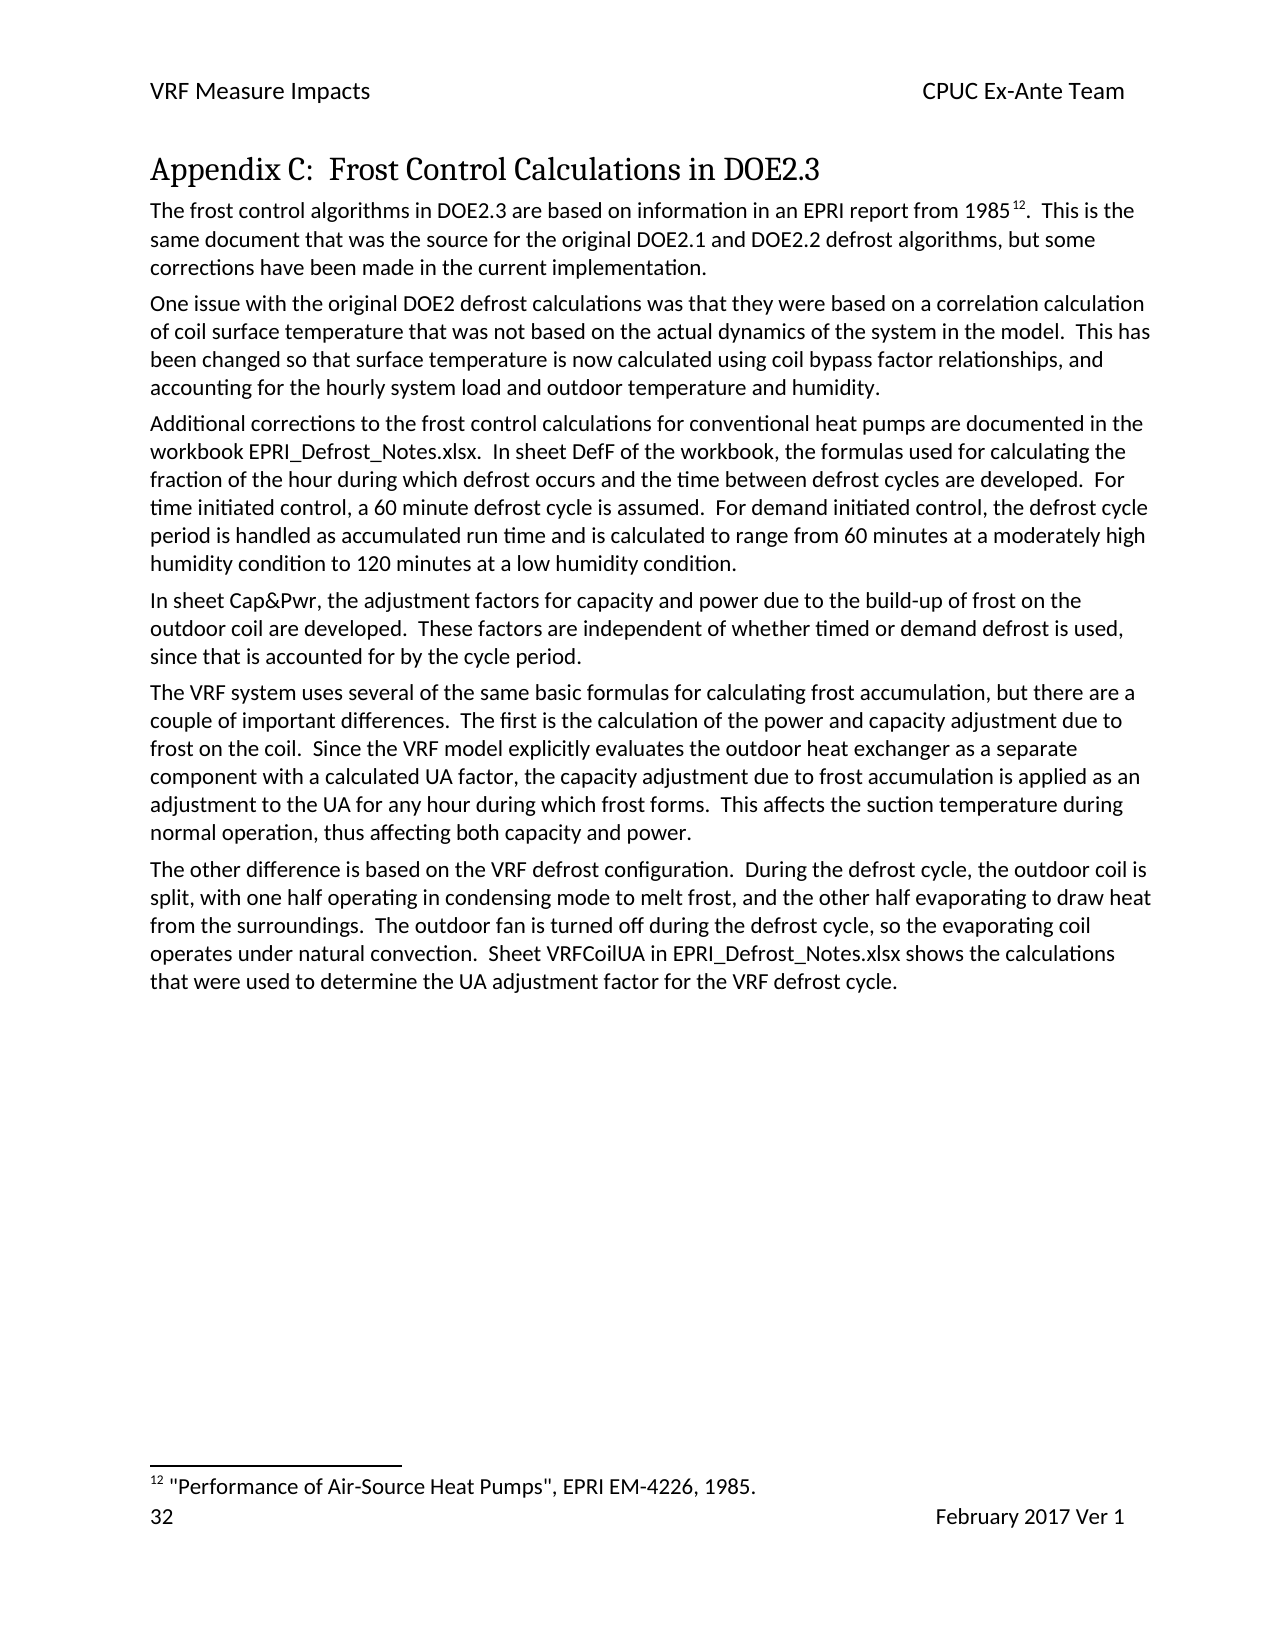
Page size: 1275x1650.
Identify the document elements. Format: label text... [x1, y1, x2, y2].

text In sheet Cap&Pwr, the adjustment factors for capacity and power due to the build-up of frost on the outdoor coil are developed. These factors are independent of whether timed or demand defrost is used, since that is accounted for by the cycle period. [150, 586, 1153, 670]
text One issue with the original DOE2 defrost calculations was that they were based on a correlation calculation of coil surface temperature that was not based on the actual dynamics of the system in the model. This has been changed so that surface temperature is now calculated using coil bypass factor relationships, and accounting for the hourly system load and outdoor temperature and humidity. [150, 289, 1153, 401]
text The frost control algorithms in DOE2.3 are based on information in an EPRI report from 1985. This is the same document that was the source for the original DOE2.1 and DOE2.2 defrost algorithms, but some corrections have been made in the current implementation. [150, 197, 1153, 281]
text Additional corrections to the frost control calculations for conventional heat pumps are documented in the workbook EPRI_Defrost_Notes.xlsx. In sheet DefF of the workbook, the formulas used for calculating the fraction of the hour during which defrost occurs and the time between defrost cycles are developed. For time initiated control, a 60 minute defrost cycle is assumed. For demand initiated control, the defrost cycle period is handled as accumulated run time and is calculated to range from 60 minutes at a moderately high humidity condition to 120 minutes at a low humidity condition. [150, 409, 1153, 578]
text The VRF system uses several of the same basic formulas for calculating frost accumulation, but there are a couple of important differences. The first is the calculation of the power and capacity adjustment due to frost on the coil. Since the VRF model explicitly evaluates the outdoor heat exchanger as a separate component with a calculated UA factor, the capacity adjustment due to frost accumulation is applied as an adjustment to the UA for any hour during which frost forms. This affects the suction temperature during normal operation, thus affecting both capacity and power. [150, 678, 1153, 846]
subtitle Appendix C: Frost Control Calculations in DOE2.3 [150, 150, 1153, 188]
text The other difference is based on the VRF defrost configuration. During the defrost cycle, the outdoor coil is split, with one half operating in condensing mode to melt frost, and the other half evaporating to draw heat from the surroundings. The outdoor fan is turned off during the defrost cycle, so the evaporating coil operates under natural convection. Sheet VRFCoilUA in EPRI_Defrost_Notes.xlsx shows the calculations that were used to determine the UA adjustment factor for the VRF defrost cycle. [150, 855, 1153, 995]
